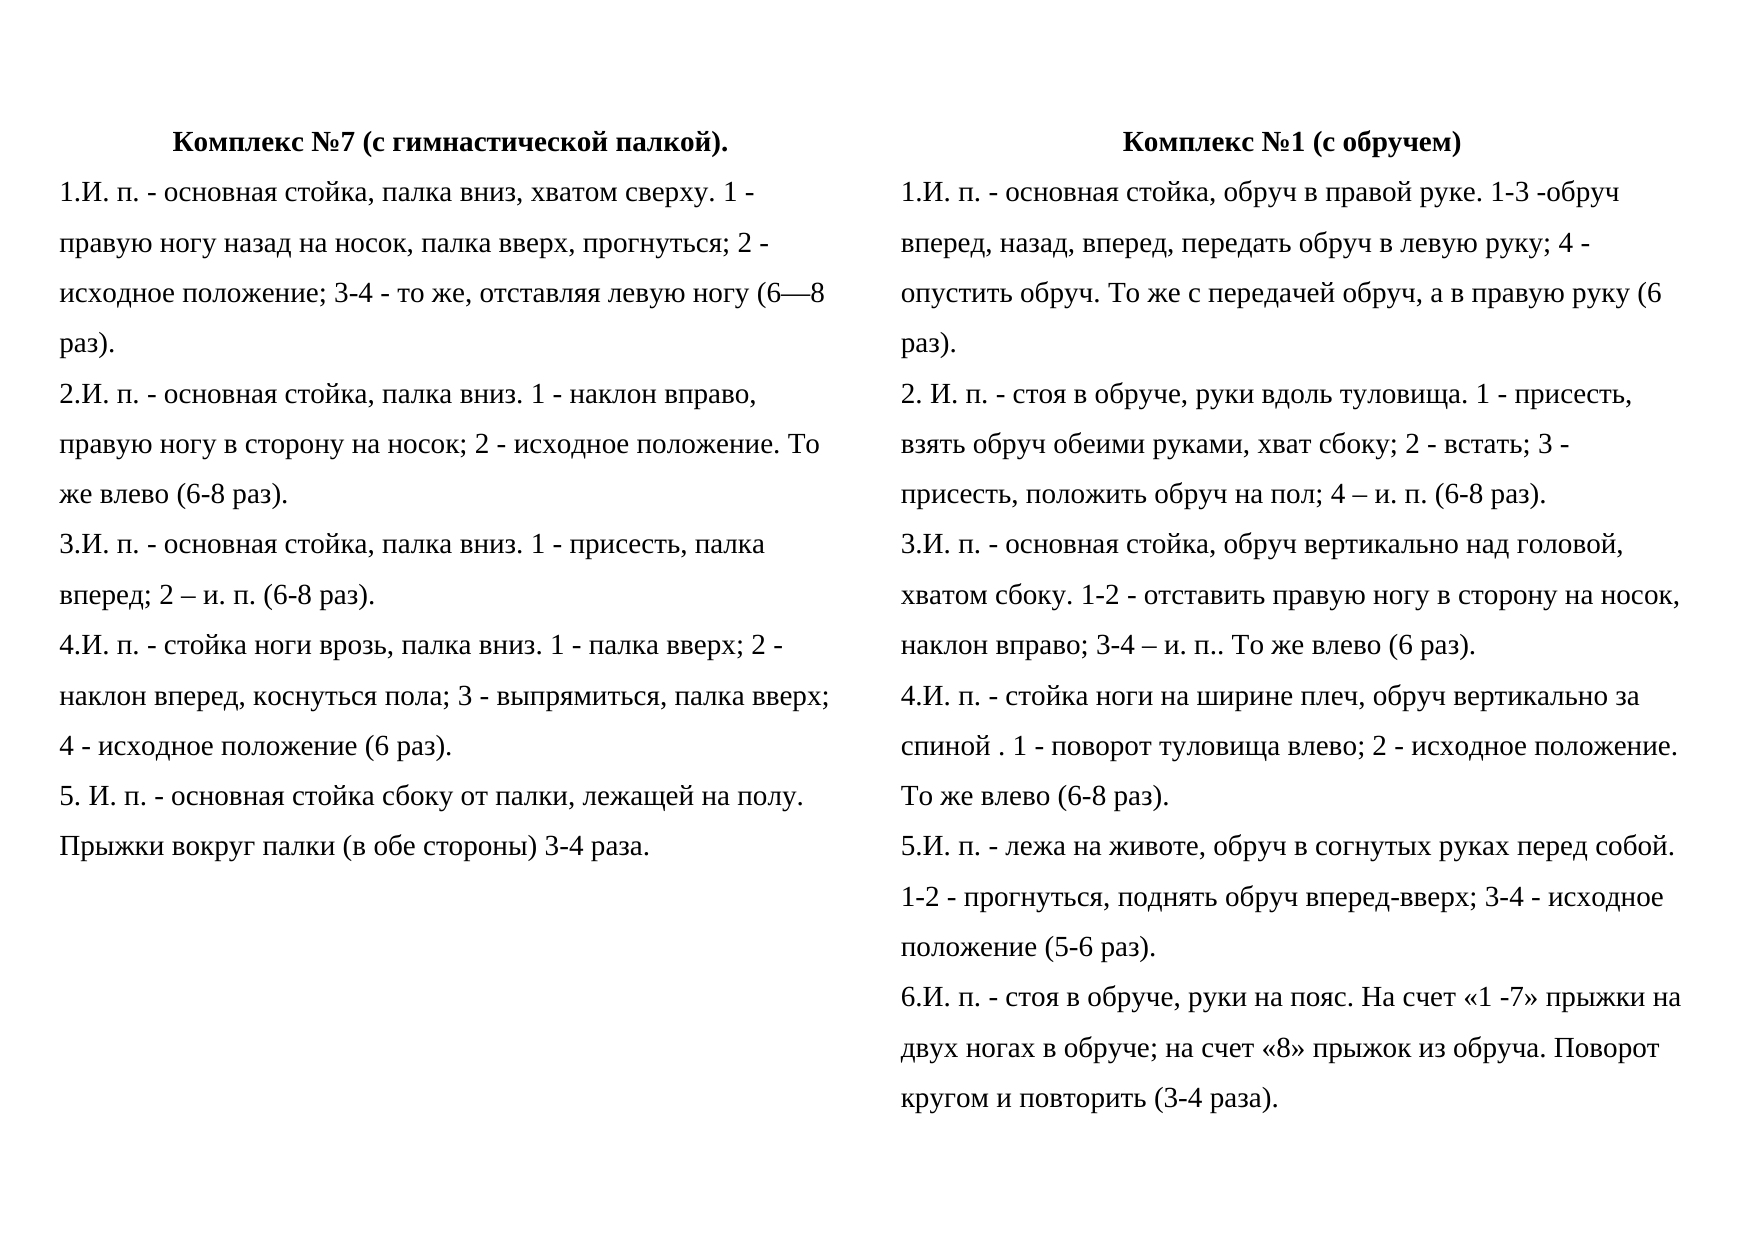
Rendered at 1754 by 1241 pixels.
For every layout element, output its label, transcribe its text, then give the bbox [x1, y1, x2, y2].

text 2.И. п. - основная стойка, палка вниз. 1 - наклон вправо, правую ногу в сторону на носок; 2 - исходное положение. То же влево (6-8 раз). [59, 376, 842, 510]
text 1.И. п. - основная стойка, палка вниз, хватом сверху. 1 - правую ногу назад на носок, палка вверх, прогнуться; 2 - исходное положение; 3-4 - то же, отставляя левую ногу (6—8 раз). [59, 174, 842, 359]
text 3.И. п. - основная стойка, обруч вертикально над головой, хватом сбоку. 1-2 - отставить правую ногу в сторону на носок, наклон вправо; 3-4 – и. п.. То же влево (6 раз). [901, 527, 1683, 661]
text 3.И. п. - основная стойка, палка вниз. 1 - присесть, палка вперед; 2 – и. п. (6-8 раз). [59, 527, 842, 611]
text 5.И. п. - лежа на животе, обруч в согнутых руках перед собой. 1-2 - прогнуться, поднять обруч вперед-вверх; 3-4 - исходное положение (5-6 раз). [901, 828, 1683, 963]
text 1.И. п. - основная стойка, обруч в правой руке. 1-3 -обруч вперед, назад, вперед, передать обруч в левую руку; 4 - опустить обруч. То же с передачей обруч, а в правую руку (6 раз). [901, 174, 1683, 359]
text 5. И. п. - основная стойка сбоку от палки, лежащей на полу. Прыжки вокруг палки (в обе стороны) 3-4 раза. [59, 778, 842, 862]
text 6.И. п. - стоя в обруче, руки на пояс. На счет «1 -7» прыжки на двух ногах в обруче; на счет «8» прыжок из обруча. Поворот кругом и повторить (3-4 раза). [901, 979, 1683, 1114]
text 2. И. п. - стоя в обруче, руки вдоль туловища. 1 - присесть, взять обруч обеими руками, хват сбоку; 2 - встать; 3 - присесть, положить обруч на пол; 4 – и. п. (6-8 раз). [901, 376, 1683, 510]
text Комплекс №1 (с обручем) [901, 124, 1683, 158]
text 4.И. п. - стойка ноги врозь, палка вниз. 1 - палка вверх; 2 - наклон вперед, коснуться пола; 3 - выпрямиться, палка вверх; 4 - исходное положение (6 раз). [59, 627, 842, 761]
text 4.И. п. - стойка ноги на ширине плеч, обруч вертикально за спиной . 1 - поворот туловища влево; 2 - исходное положение. То же влево (6-8 раз). [901, 678, 1683, 812]
text Комплекс №7 (с гимнастической палкой). [59, 124, 842, 158]
